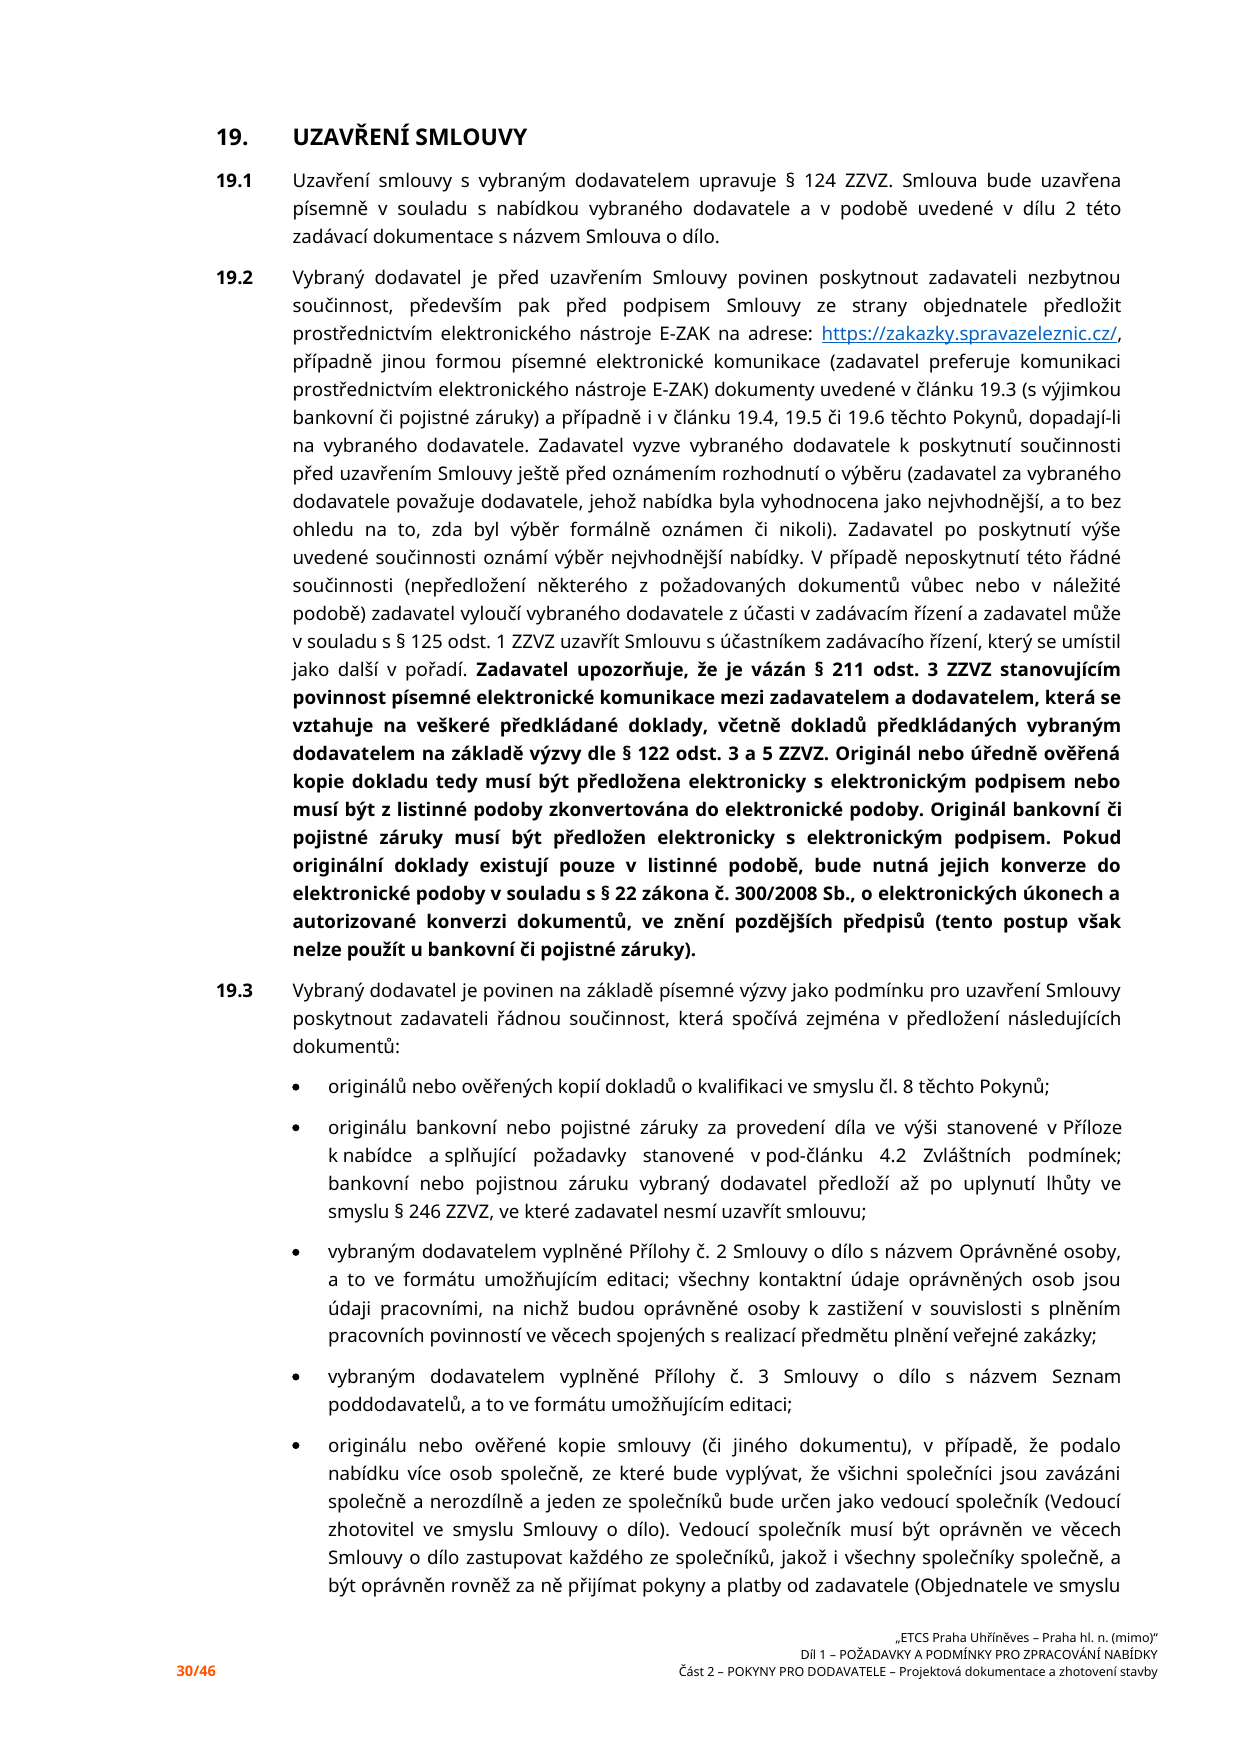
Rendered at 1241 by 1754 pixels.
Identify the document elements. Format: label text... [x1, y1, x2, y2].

text Vybraný dodavatel je povinen na základě písemné výzvy jako podmínku pro uzavření Smlouvy poskytnout zadavateli řádnou součinnost, která spočívá zejména v předložení následujících dokumentů: [216, 977, 1122, 1059]
text originálů nebo ověřených kopií dokladů o kvalifikaci ve smyslu čl. 8 těchto Pokynů; [292, 1074, 1122, 1099]
text originálu bankovní nebo pojistné záruky za provedení díla ve výši stanovené v Příloze k nabídce a splňující požadavky stanovené v pod-článku 4.2 Zvláštních podmínek; bankovní nebo pojistnou záruku vybraný dodavatel předloží až po uplynutí lhůty ve smyslu § 246 ZZVZ, ve které zadavatel nesmí uzavřít smlouvu; [292, 1114, 1122, 1224]
text Uzavření smlouvy s vybraným dodavatelem upravuje § 124 ZZVZ. Smlouva bude uzavřena písemně v souladu s nabídkou vybraného dodavatele a v podobě uvedené v dílu 2 této zadávací dokumentace s názvem Smlouva o dílo. [216, 167, 1122, 249]
text vybraným dodavatelem vyplněné Přílohy č. 3 Smlouvy o dílo s názvem Seznam poddodavatelů, a to ve formátu umožňujícím editaci; [292, 1363, 1122, 1417]
text Vybraný dodavatel je před uzavřením Smlouvy povinen poskytnout zadavateli nezbytnou součinnost, především pak před podpisem Smlouvy ze strany objednatele předložit prostřednictvím elektronického nástroje E-ZAK na adrese: https://zakazky.spravazeleznic.cz/, případně jinou formou písemné elektronické komunikace (zadavatel preferuje komunikaci prostřednictvím elektronického nástroje E-ZAK) dokumenty uvedené v článku 19.3 (s výjimkou bankovní či pojistné záruky) a případně i v článku 19.4, 19.5 či 19.6 těchto Pokynů, dopadají-li na vybraného dodavatele. Zadavatel vyzve vybraného dodavatele k poskytnutí součinnosti před uzavřením Smlouvy ještě před oznámením rozhodnutí o výběru (zadavatel za vybraného dodavatele považuje dodavatele, jehož nabídka byla vyhodnocena jako nejvhodnější, a to bez ohledu na to, zda byl výběr formálně oznámen či nikoli). Zadavatel po poskytnutí výše uvedené součinnosti oznámí výběr nejvhodnější nabídky. V případě neposkytnutí této řádné součinnosti (nepředložení některého z požadovaných dokumentů vůbec nebo v náležité podobě) zadavatel vyloučí vybraného dodavatele z účasti v zadávacím řízení a zadavatel může v souladu s § 125 odst. 1 ZZVZ uzavřít Smlouvu s účastníkem zadávacího řízení, který se umístil jako další v pořadí. Zadavatel upozorňuje, že je vázán § 211 odst. 3 ZZVZ stanovujícím povinnost písemné elektronické komunikace mezi zadavatelem a dodavatelem, která se vztahuje na veškeré předkládané doklady, včetně dokladů předkládaných vybraným dodavatelem na základě výzvy dle § 122 odst. 3 a 5 ZZVZ. Originál nebo úředně ověřená kopie dokladu tedy musí být předložena elektronicky s elektronickým podpisem nebo musí být z listinné podoby zkonvertována do elektronické podoby. Originál bankovní či pojistné záruky musí být předložen elektronicky s elektronickým podpisem. Pokud originální doklady existují pouze v listinné podobě, bude nutná jejich konverze do elektronické podoby v souladu s § 22 zákona č. 300/2008 Sb., o elektronických úkonech a autorizované konverzi dokumentů, ve znění pozdějších předpisů (tento postup však nelze použít u bankovní či pojistné záruky). [216, 264, 1122, 962]
text vybraným dodavatelem vyplněné Přílohy č. 2 Smlouvy o dílo s názvem Oprávněné osoby, a to ve formátu umožňujícím editaci; všechny kontaktní údaje oprávněných osob jsou údaji pracovními, na nichž budou oprávněné osoby k zastižení v souvislosti s plněním pracovních povinností ve věcech spojených s realizací předmětu plnění veřejné zakázky; [292, 1239, 1122, 1348]
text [292, 1432, 1122, 1597]
text UZAVŘENÍ SMLOUVY [216, 121, 1122, 152]
